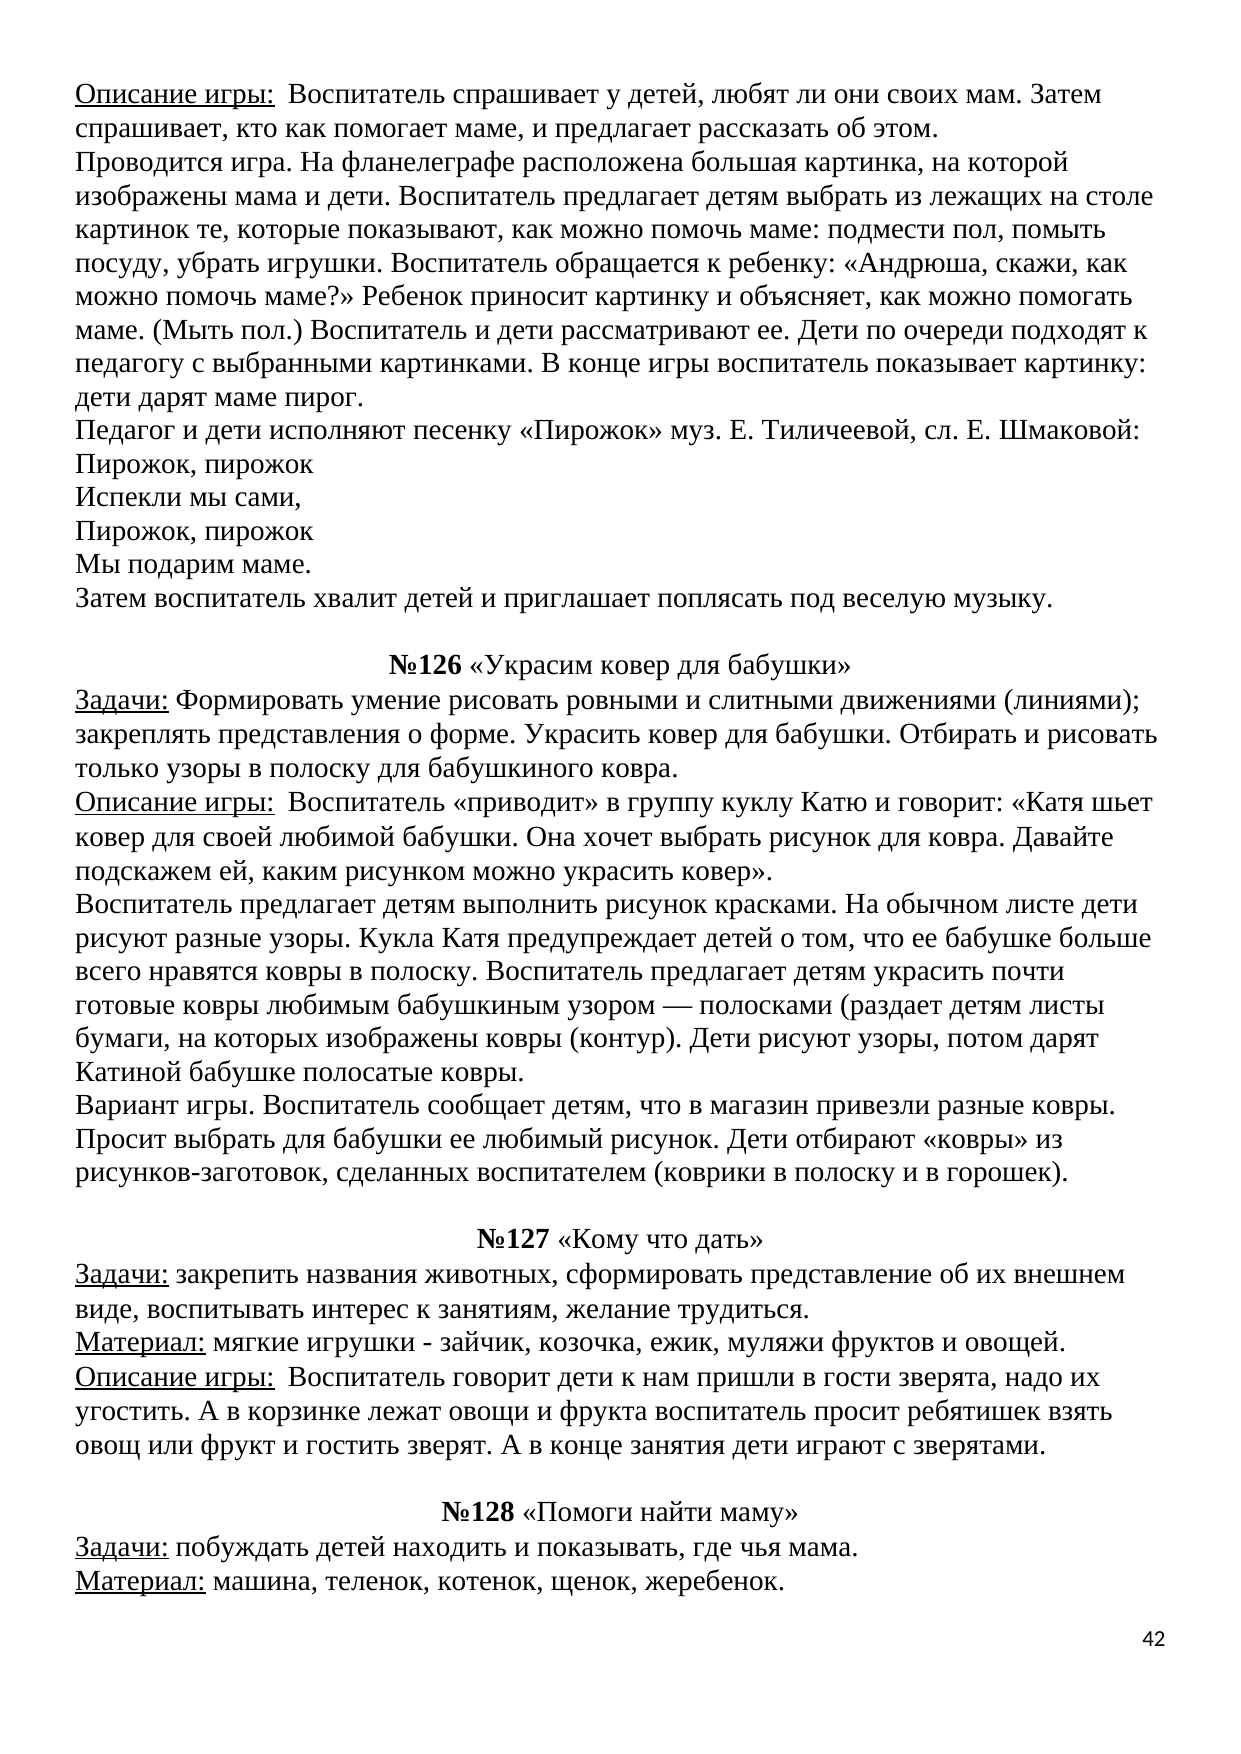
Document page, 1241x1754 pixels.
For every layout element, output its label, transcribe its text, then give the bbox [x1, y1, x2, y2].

text Описание игры: Воспитатель спрашивает у детей, любят ли они своих мам. Затем спрашивает, кто как помогает маме, и предлагает рассказать об этом. [75, 75, 1165, 144]
text Задачи: закрепить названия животных, сформировать представление об их внешнем виде, воспитывать интерес к занятиям, желание трудиться. [75, 1255, 1165, 1324]
text Пирожок, пирожок [75, 513, 1165, 547]
text Испекли мы сами, [75, 479, 1165, 513]
text Затем воспитатель хвалит детей и приглашает поплясать под веселую музыку. [75, 580, 1165, 614]
text №128 «Помоги найти маму» [75, 1494, 1165, 1528]
text Проводится игра. На фланелеграфе расположена большая картинка, на которой изображены мама и дети. Воспитатель предлагает детям выбрать из лежащих на столе картинок те, которые показывают, как можно помочь маме: подмести пол, помыть посуду, убрать игрушки. Воспитатель обращается к ребенку: «Андрюша, скажи, как можно помочь маме?» Ребенок приносит картинку и объясняет, как можно помогать маме. (Мыть пол.) Воспитатель и дети рассматривают ее. Дети по очереди подходят к педагогу с выбранными картинками. В конце игры воспитатель показывает картинку: дети дарят маме пирог. [75, 144, 1165, 412]
text Задачи: Формировать умение рисовать ровными и слитными движениями (линиями); закреплять представления о форме. Украсить ковер для бабушки. Отбирать и рисовать только узоры в полоску для бабушкиного ковра. [75, 681, 1165, 783]
text Описание игры: Воспитатель говорит дети к нам пришли в гости зверята, надо их угостить. А в корзинке лежат овощи и фрукта воспитатель просит ребятишек взять овощ или фрукт и гостить зверят. А в конце занятия дети играют с зверятами. [75, 1358, 1165, 1461]
text Педагог и дети исполняют песенку «Пирожок» муз. Е. Тиличеевой, сл. Е. Шмаковой: [75, 412, 1165, 446]
text Вариант игры. Воспитатель сообщает детям, что в магазин привезли разные ковры. Просит выбрать для бабушки ее любимый рисунок. Дети отбирают «ковры» из рисунков-заготовок, сделанных воспитателем (коврики в полоску и в горошек). [75, 1087, 1165, 1188]
text Мы подарим маме. [75, 547, 1165, 580]
text Описание игры: Воспитатель «приводит» в группу куклу Катю и говорит: «Катя шьет ковер для своей любимой бабушки. Она хочет выбрать рисунок для ковра. Давайте подскажем ей, каким рисунком можно украсить ковер». [75, 783, 1165, 886]
text Материал: машина, теленок, котенок, щенок, жеребенок. [75, 1563, 1165, 1597]
text Воспитатель предлагает детям выполнить рисунок красками. На обычном листе дети рисуют разные узоры. Кукла Катя предупреждает детей о том, что ее бабушке больше всего нравятся ковры в полоску. Воспитатель предлагает детям украсить почти готовые ковры любимым бабушкиным узором — полосками (раздает детям листы бумаги, на которых изображены ковры (контур). Дети рисуют узоры, потом дарят Катиной бабушке полосатые ковры. [75, 886, 1165, 1087]
text Пирожок, пирожок [75, 446, 1165, 479]
text Материал: мягкие игрушки - зайчик, козочка, ежик, муляжи фруктов и овощей. [75, 1324, 1165, 1358]
text №126 «Украсим ковер для бабушки» [75, 647, 1165, 681]
text Задачи: побуждать детей находить и показывать, где чья мама. [75, 1528, 1165, 1563]
text №127 «Кому что дать» [75, 1222, 1165, 1255]
